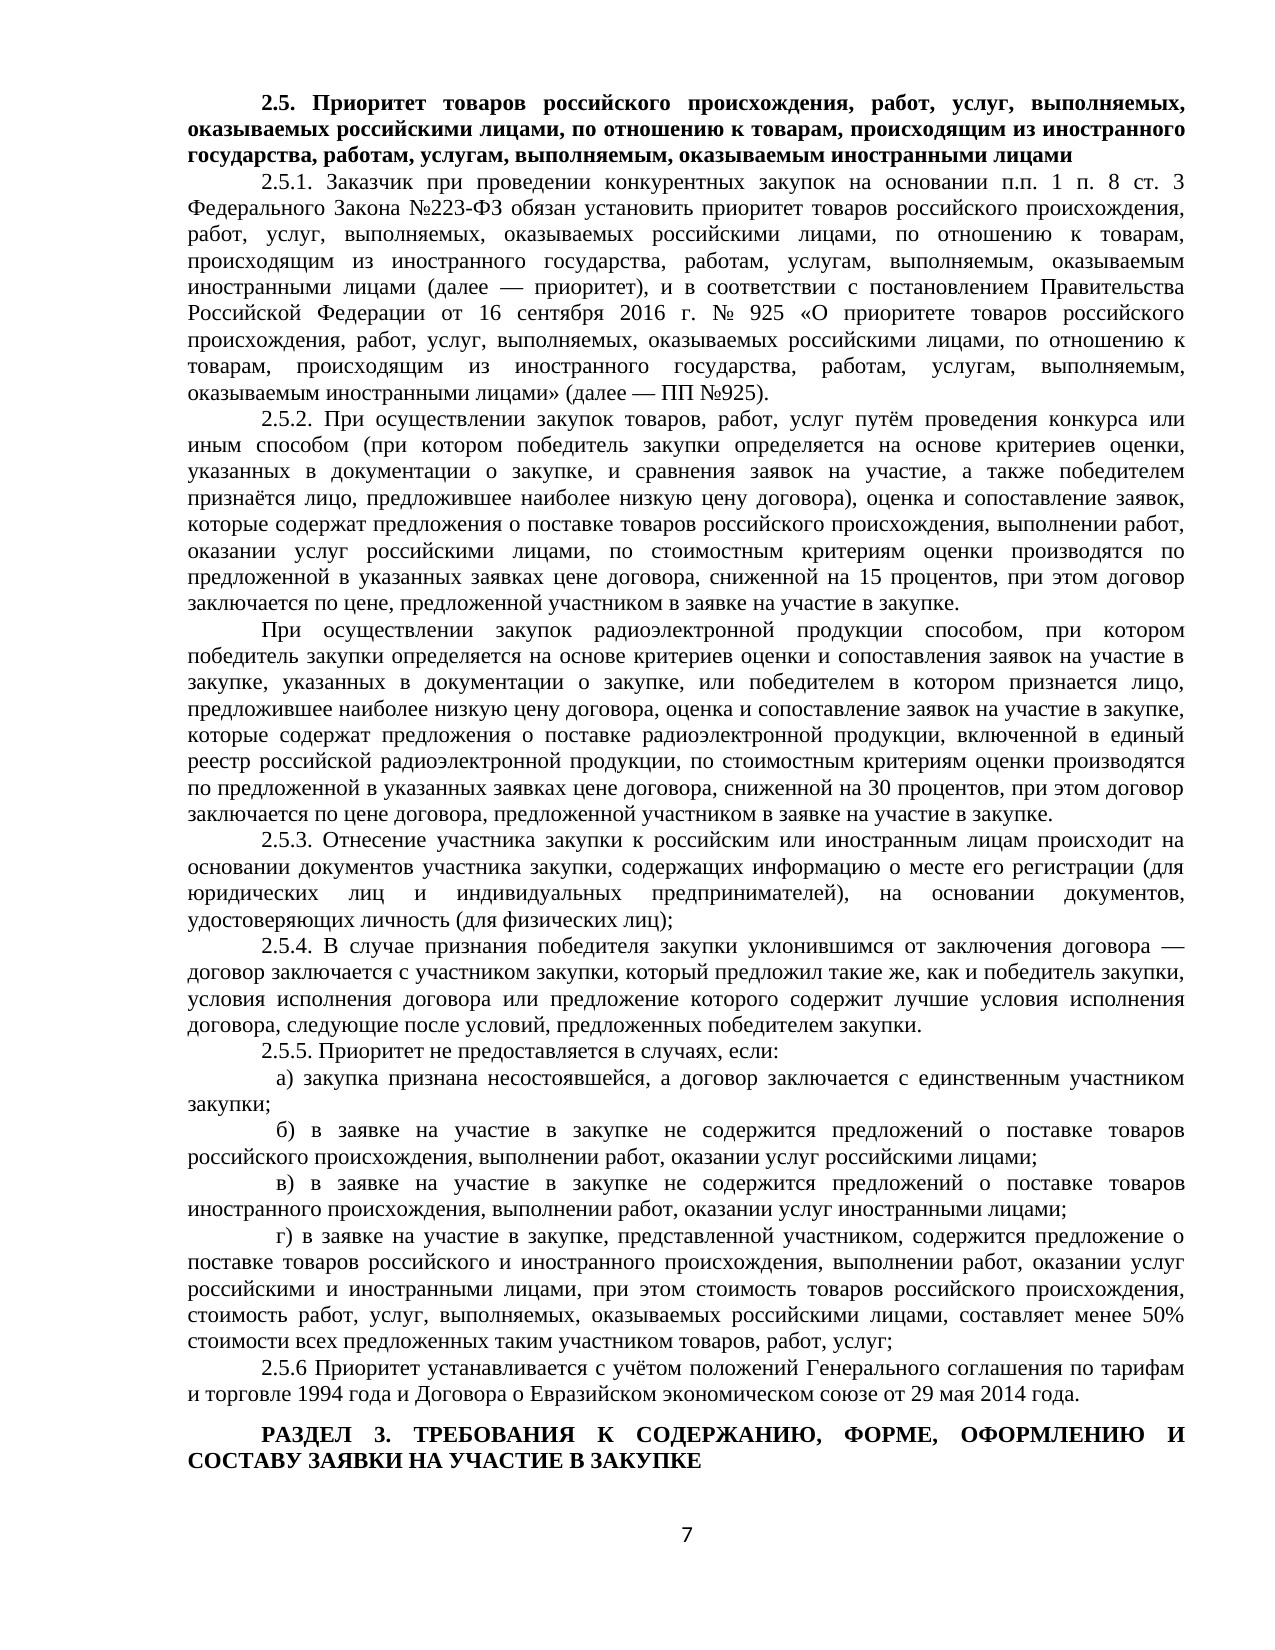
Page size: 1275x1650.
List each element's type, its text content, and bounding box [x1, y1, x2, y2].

text а) закупка признана несостоявшейся, а договор заключается с единственным участником закупки; [187, 1064, 1186, 1116]
text РАЗДЕЛ 3. ТРЕБОВАНИЯ К СОДЕРЖАНИЮ, ФОРМЕ, ОФОРМЛЕНИЮ И СОСТАВУ ЗАЯВКИ НА УЧАСТИЕ В ЗАКУПКЕ [187, 1421, 1186, 1473]
text 2.5.3. Отнесение участника закупки к российским или иностранным лицам происходит на основании документов участника закупки, содержащих информацию о месте его регистрации (для юридических лиц и индивидуальных предпринимателей), на основании документов, удостоверяющих личность (для физических лиц); [187, 827, 1186, 932]
text 2.5.2. При осуществлении закупок товаров, работ, услуг путём проведения конкурса или иным способом (при котором победитель закупки определяется на основе критериев оценки, указанных в документации о закупке, и сравнения заявок на участие, а также победителем признаётся лицо, предложившее наиболее низкую цену договора), оценка и сопоставление заявок, которые содержат предложения о поставке товаров российского происхождения, выполнении работ, оказании услуг российскими лицами, по стоимостным критериям оценки производятся по предложенной в указанных заявках цене договора, сниженной на 15 процентов, при этом договор заключается по цене, предложенной участником в заявке на участие в закупке. [187, 405, 1186, 616]
text в) в заявке на участие в закупке не содержится предложений о поставке товаров иностранного происхождения, выполнении работ, оказании услуг иностранными лицами; [187, 1169, 1186, 1222]
text 2.5. Приоритет товаров российского происхождения, работ, услуг, выполняемых, оказываемых российскими лицами, по отношению к товарам, происходящим из иностранного государства, работам, услугам, выполняемым, оказываемым иностранными лицами [187, 89, 1186, 168]
text г) в заявке на участие в закупке, представленной участником, содержится предложение о поставке товаров российского и иностранного происхождения, выполнении работ, оказании услуг российскими и иностранными лицами, при этом стоимость товаров российского происхождения, стоимость работ, услуг, выполняемых, оказываемых российскими лицами, составляет менее 50% стоимости всех предложенных таким участником товаров, работ, услуг; [187, 1222, 1186, 1354]
text 2.5.5. Приоритет не предоставляется в случаях, если: [187, 1037, 1186, 1064]
text При осуществлении закупок радиоэлектронной продукции способом, при котором победитель закупки определяется на основе критериев оценки и сопоставления заявок на участие в закупке, указанных в документации о закупке, или победителем в котором признается лицо, предложившее наиболее низкую цену договора, оценка и сопоставление заявок на участие в закупке, которые содержат предложения о поставке радиоэлектронной продукции, включенной в единый реестр российской радиоэлектронной продукции, по стоимостным критериям оценки производятся по предложенной в указанных заявках цене договора, сниженной на 30 процентов, при этом договор заключается по цене договора, предложенной участником в заявке на участие в закупке. [187, 616, 1186, 827]
text 2.5.6 Приоритет устанавливается с учётом положений Генерального соглашения по тарифам и торговле 1994 года и Договора о Евразийском экономическом союзе от 29 мая 2014 года. [187, 1354, 1186, 1406]
text б) в заявке на участие в закупке не содержится предложений о поставке товаров российского происхождения, выполнении работ, оказании услуг российскими лицами; [187, 1116, 1186, 1169]
text 2.5.4. В случае признания победителя закупки уклонившимся от заключения договора — договор заключается с участником закупки, который предложил такие же, как и победитель закупки, условия исполнения договора или предложение которого содержит лучшие условия исполнения договора, следующие после условий, предложенных победителем закупки. [187, 932, 1186, 1037]
text 2.5.1. Заказчик при проведении конкурентных закупок на основании п.п. 1 п. 8 ст. 3 Федерального Закона №223-ФЗ обязан установить приоритет товаров российского происхождения, работ, услуг, выполняемых, оказываемых российскими лицами, по отношению к товарам, происходящим из иностранного государства, работам, услугам, выполняемым, оказываемым иностранными лицами (далее — приоритет), и в соответствии с постановлением Правительства Российской Федерации от 16 сентября 2016 г. № 925 «О приоритете товаров российского происхождения, работ, услуг, выполняемых, оказываемых российскими лицами, по отношению к товарам, происходящим из иностранного государства, работам, услугам, выполняемым, оказываемым иностранными лицами» (далее — ПП №925). [187, 168, 1186, 405]
